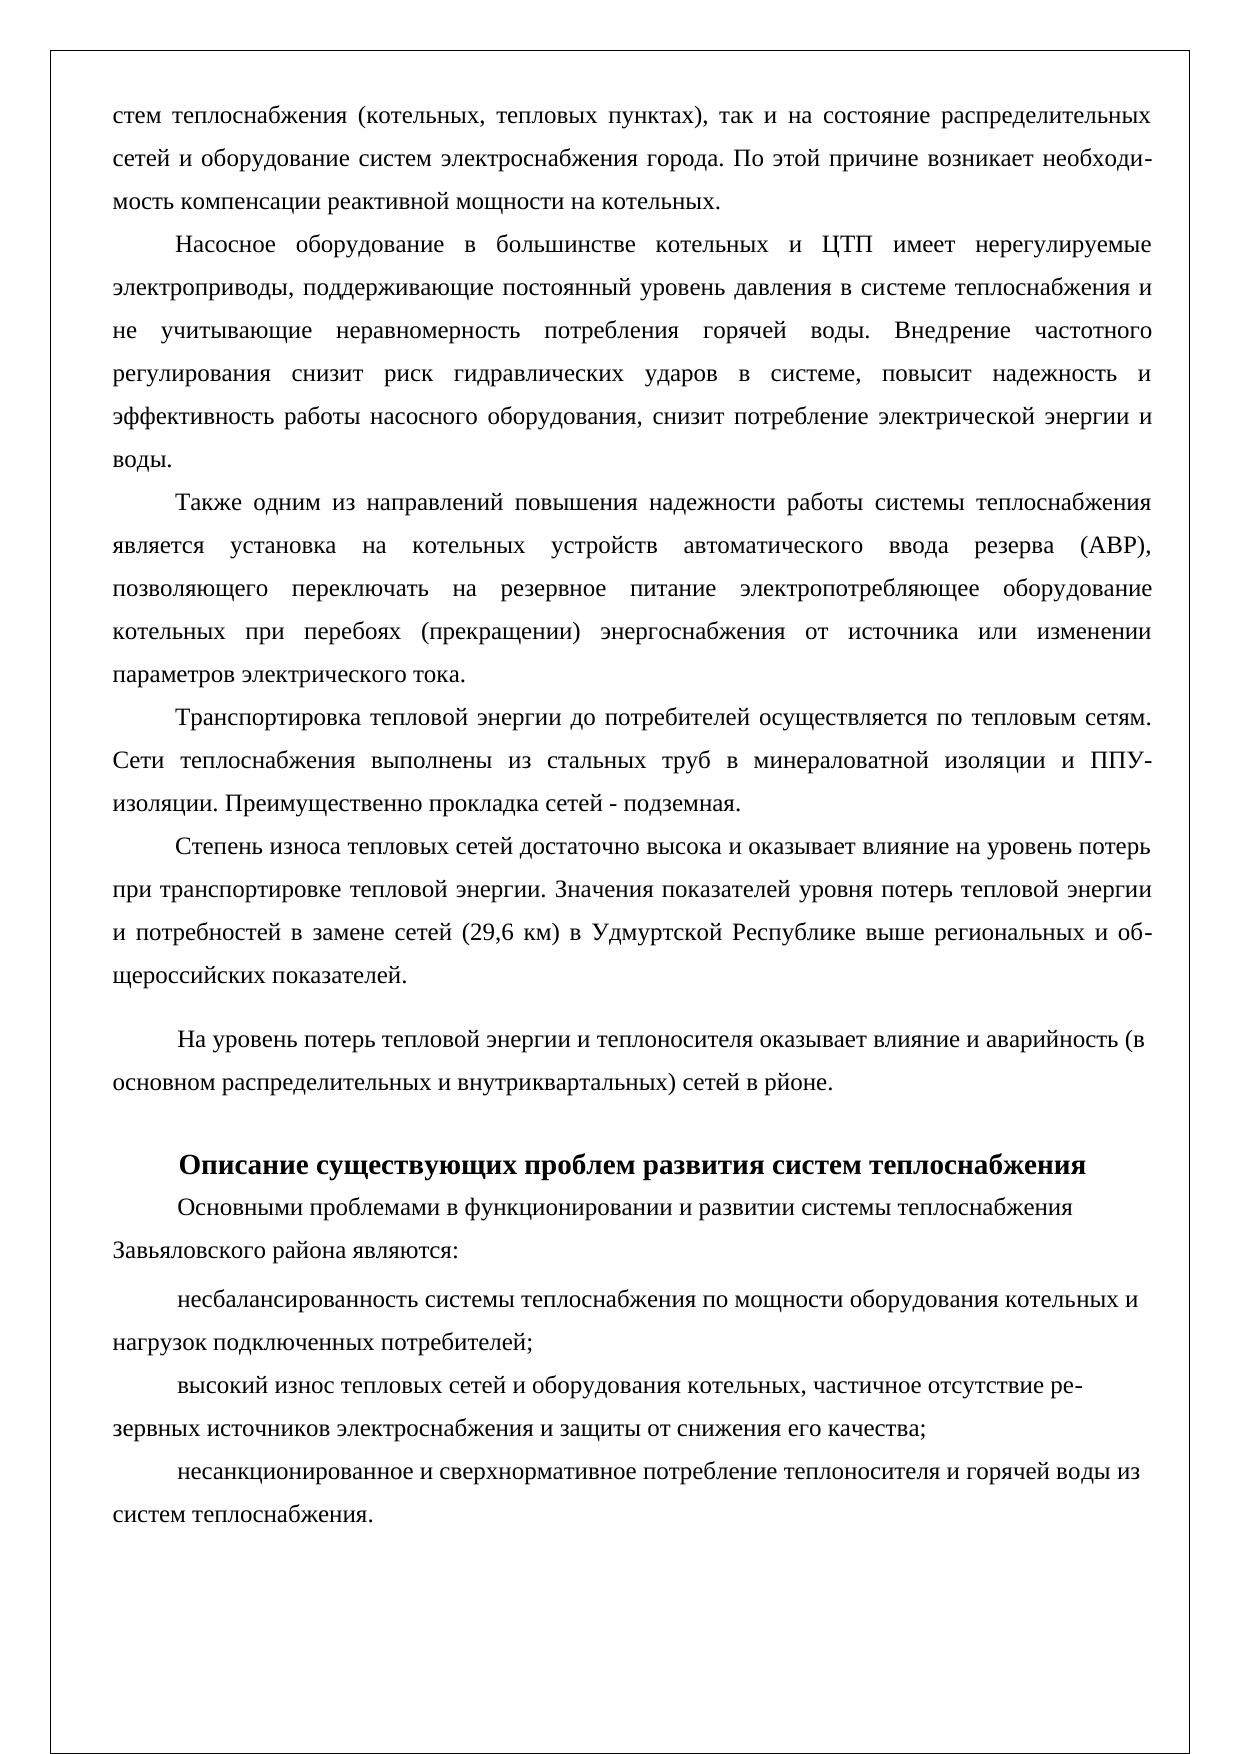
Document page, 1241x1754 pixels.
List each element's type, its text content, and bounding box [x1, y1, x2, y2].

text Основными проблемами в функционировании и развитии системы теплоснабжения Завьяловского района являются: [112, 1181, 1152, 1267]
text Степень износа тепловых сетей достаточно высока и оказывает влияние на уровень потерь при транспортировке тепловой энергии. Значения показателей уровня потерь тепловой энергии и потребностей в замене сетей (29,6 км) в Удмуртской Республике выше региональных и общероссийских показателей. [112, 820, 1152, 992]
text Насосное оборудование в большинстве котельных и ЦТП имеет нерегулируемые электроприводы, поддерживающие постоянный уровень давления в системе теплоснабжения и не учитывающие неравномерность потребления горячей воды. Внедрение частотного регулирования снизит риск гидравлических ударов в системе, повысит надежность и эффективность работы насосного оборудования, снизит потребление электрической энергии и воды. [112, 218, 1152, 476]
text На уровень потерь тепловой энергии и теплоносителя оказывает влияние и аварийность (в основном распределительных и внутриквартальных) сетей в рйоне. [112, 1013, 1152, 1099]
text Транспортировка тепловой энергии до потребителей осуществляется по тепловым сетям. Сети теплоснабжения выполнены из стальных труб в минераловатной изоляции и ППУ-изоляции. Преимущественно прокладка сетей - подземная. [112, 691, 1152, 820]
text высокий износ тепловых сетей и оборудования котельных, частичное отсутствие резервных источников электроснабжения и защиты от снижения его качества; [112, 1359, 1152, 1445]
text несанкционированное и сверхнормативное потребление теплоносителя и горячей воды из систем теплоснабжения. [112, 1445, 1152, 1531]
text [112, 89, 1152, 218]
text несбалансированность системы теплоснабжения по мощности оборудования котельных и нагрузок подключенных потребителей; [112, 1273, 1152, 1359]
subtitle Описание существующих проблем развития систем теплоснабжения [112, 1147, 1152, 1181]
text Также одним из направлений повышения надежности работы системы теплоснабжения является установка на котельных устройств автоматического ввода резерва (АВР), позволяющего переключать на резервное питание электропотребляющее оборудование котельных при перебоях (прекращении) энергоснабжения от источника или изменении параметров электрического тока. [112, 476, 1152, 691]
